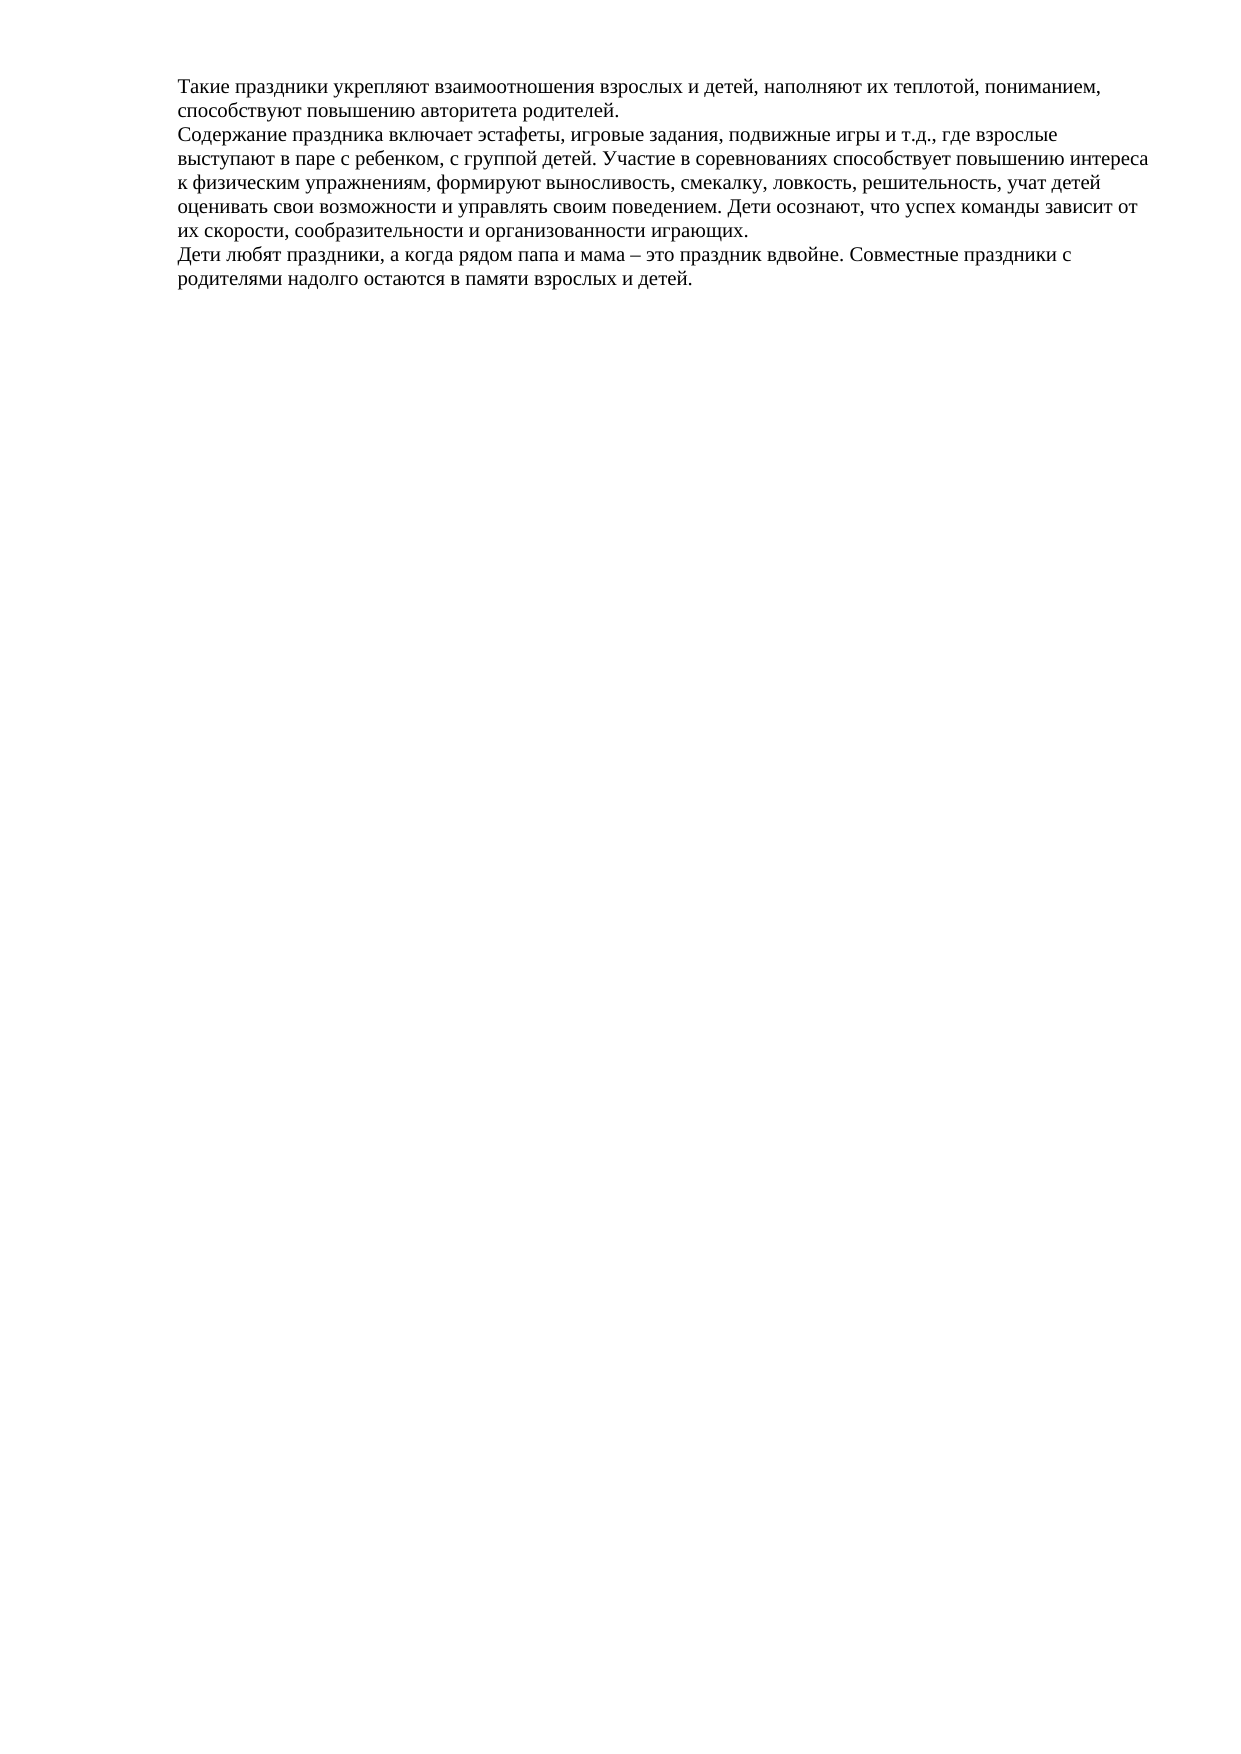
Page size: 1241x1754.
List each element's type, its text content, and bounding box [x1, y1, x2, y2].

text Такие праздники укрепляют взаимоотношения взрослых и детей, наполняют их теплотой, пониманием, способствуют повышению авторитета родителей. [177, 74, 1152, 122]
text Содержание праздника включает эстафеты, игровые задания, подвижные игры и т.д., где взрослые выступают в паре с ребенком, с группой детей. Участие в соревнованиях способствует повышению интереса к физическим упражнениям, формируют выносливость, смекалку, ловкость, решительность, учат детей оценивать свои возможности и управлять своим поведением. Дети осознают, что успех команды зависит от их скорости, сообразительности и организованности играющих. [177, 122, 1152, 242]
text Дети любят праздники, а когда рядом папа и мама – это праздник вдвойне. Совместные праздники с родителями надолго остаются в памяти взрослых и детей. [177, 242, 1152, 290]
